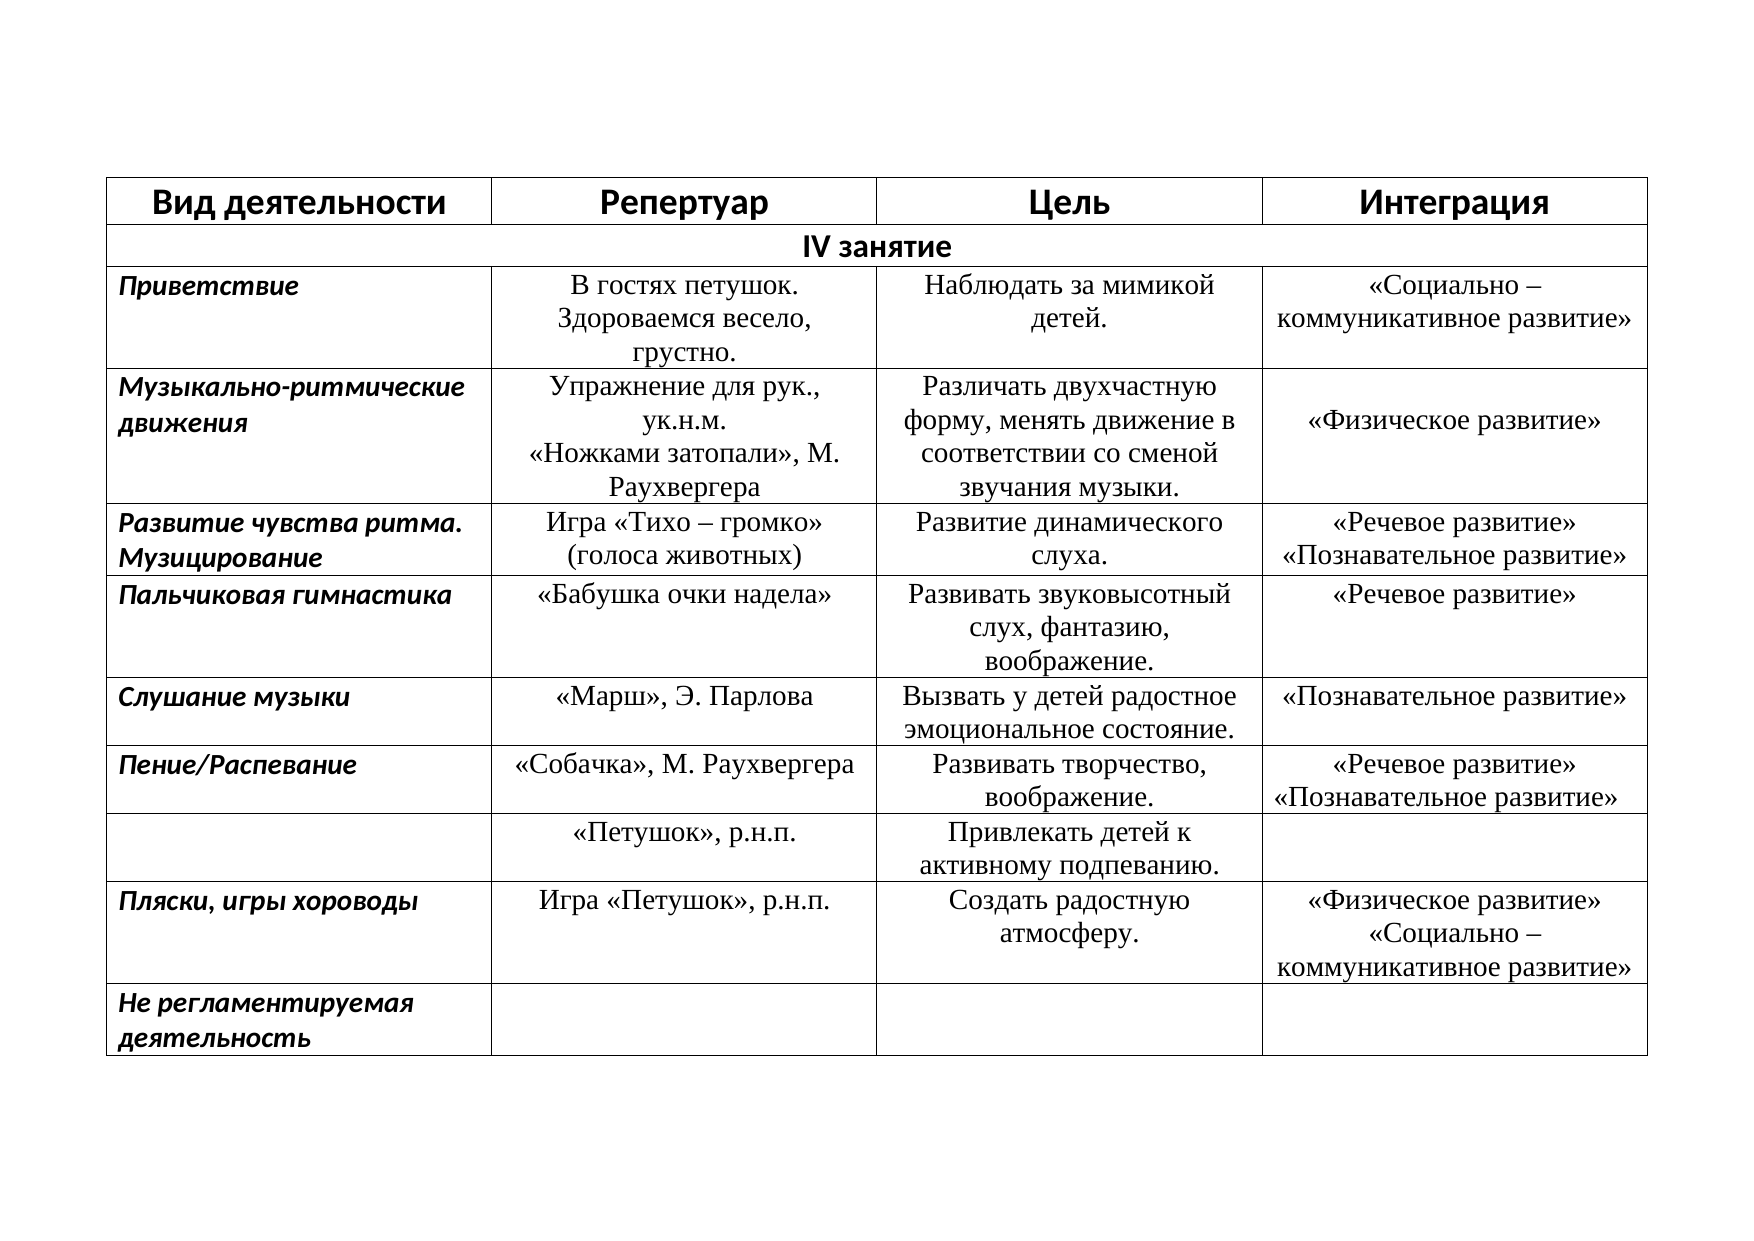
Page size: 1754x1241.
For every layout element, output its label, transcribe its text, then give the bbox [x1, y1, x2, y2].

table_cell [1263, 814, 1647, 881]
table_cell «Речевое развитие» [1263, 576, 1647, 677]
table_cell «Познавательное развитие» [1263, 678, 1647, 745]
table_cell Игра «Петушок», р.н.п. [492, 882, 876, 983]
table_cell Различать двухчастную форму, менять движение в соответствии со сменой звучания музыки. [877, 369, 1262, 503]
table_cell «Марш», Э. Парлова [492, 678, 876, 745]
table_cell [107, 814, 491, 881]
table_cell IV занятие [107, 225, 1647, 266]
table_cell Упражнение для рук., ук.н.м. «Ножками затопали», М. Раухвергера [492, 369, 876, 503]
table_cell Пальчиковая гимнастика [107, 576, 491, 677]
table_cell Музыкально-ритмические движения [107, 369, 491, 503]
table_cell Вызвать у детей радостное эмоциональное состояние. [877, 678, 1262, 745]
table_cell Развитие чувства ритма. Музицирование [107, 504, 491, 575]
table_cell «Социально – коммуникативное развитие» [1263, 267, 1647, 367]
table_header Вид деятельности [107, 178, 491, 224]
table_cell [1263, 984, 1647, 1055]
table_cell Создать радостную атмосферу. [877, 882, 1262, 983]
table_cell Не регламентируемая деятельность [107, 984, 491, 1055]
table_cell Развивать звуковысотный слух, фантазию, воображение. [877, 576, 1262, 677]
table_cell «Физическое развитие» [1263, 369, 1647, 503]
table_cell «Речевое развитие» «Познавательное развитие» [1263, 504, 1647, 575]
table_header Цель [877, 178, 1262, 224]
table_cell В гостях петушок. Здороваемся весело, грустно. [492, 267, 876, 367]
table_cell [877, 984, 1262, 1055]
table_cell Наблюдать за мимикой детей. [877, 267, 1262, 367]
table_cell «Бабушка очки надела» [492, 576, 876, 677]
table_cell «Речевое развитие» «Познавательное развитие» [1263, 746, 1647, 813]
table_cell Пение/Распевание [107, 746, 491, 813]
table_header Интеграция [1263, 178, 1647, 224]
table_cell Слушание музыки [107, 678, 491, 745]
table_header Репертуар [492, 178, 876, 224]
table_cell Развитие динамического слуха. [877, 504, 1262, 575]
table_cell [492, 984, 876, 1055]
table_cell Игра «Тихо – громко» (голоса животных) [492, 504, 876, 575]
table_cell Приветствие [107, 267, 491, 367]
table_cell Развивать творчество, воображение. [877, 746, 1262, 813]
table_cell «Физическое развитие» «Социально – коммуникативное развитие» [1263, 882, 1647, 983]
table_cell Привлекать детей к активному подпеванию. [877, 814, 1262, 881]
table_cell «Петушок», р.н.п. [492, 814, 876, 881]
table_cell «Собачка», М. Раухвергера [492, 746, 876, 813]
table_cell Пляски, игры хороводы [107, 882, 491, 983]
